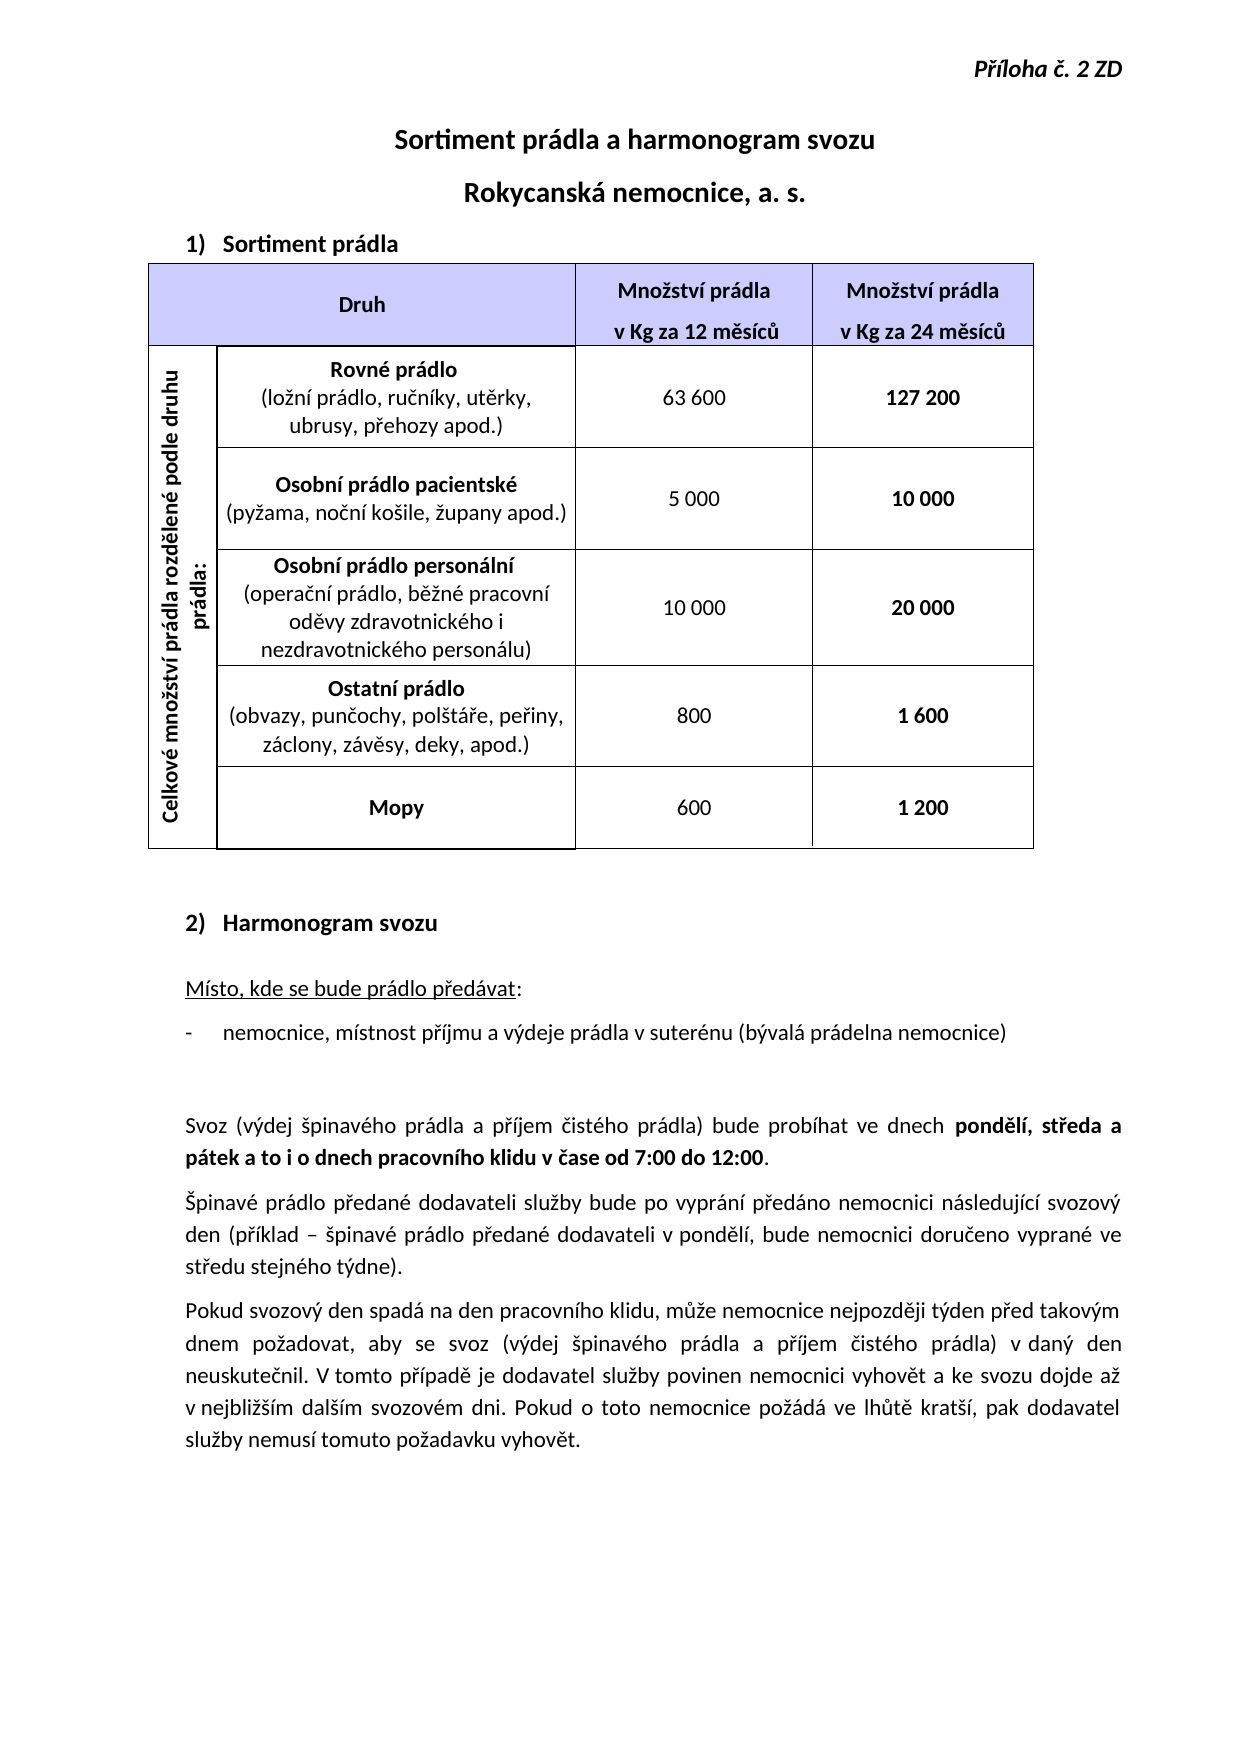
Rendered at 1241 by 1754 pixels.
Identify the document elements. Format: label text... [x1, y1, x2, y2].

text Sortiment prádla a harmonogram svozu [148, 121, 1122, 156]
table_cell Mopy [218, 767, 575, 847]
table_cell 127 200 [813, 346, 1033, 447]
list Harmonogram svozu [185, 907, 1122, 937]
table_cell 5 000 [576, 448, 812, 548]
table_cell Celkové množství prádla rozdělené podle druhu prádla: [149, 346, 216, 847]
table_cell Osobní prádlo pacientské (pyžama, noční košile, župany apod.) [218, 448, 575, 548]
table_cell 20 000 [813, 550, 1033, 665]
table_cell Rovné prádlo (ložní prádlo, ručníky, utěrky, ubrusy, přehozy apod.) [218, 347, 575, 447]
table_cell 1 200 [812, 767, 1033, 847]
table_cell 10 000 [576, 550, 812, 665]
table_cell 800 [576, 666, 812, 766]
text Pokud svozový den spadá na den pracovního klidu, může nemocnice nejpozději týden před takovým dnem požadovat, aby se svoz (výdej špinavého prádla a příjem čistého prádla) v daný den neuskutečnil. V tomto případě je dodavatel služby povinen nemocnici vyhovět a ke svozu dojde až v nejbližším dalším svozovém dni. Pokud o toto nemocnice požádá ve lhůtě kratší, pak dodavatel služby nemusí tomuto požadavku vyhovět. [185, 1297, 1122, 1453]
text Místo, kde se bude prádlo předávat: [185, 974, 1122, 1002]
table_header Množství prádla v Kg za 12 měsíců [576, 264, 812, 345]
table_cell 600 [576, 767, 812, 847]
table_cell 1 600 [813, 666, 1033, 766]
text Svoz (výdej špinavého prádla a příjem čistého prádla) bude probíhat ve dnech pondělí, středa a pátek a to i o dnech pracovního klidu v čase od 7:00 do 12:00. [185, 1111, 1122, 1171]
table_cell 63 600 [576, 346, 812, 447]
text Rokycanská nemocnice, a. s. [148, 174, 1122, 210]
table_cell Osobní prádlo personální (operační prádlo, běžné pracovní oděvy zdravotnického i nezdravotnického personálu) [218, 550, 575, 665]
text Špinavé prádlo předané dodavateli služby bude po vyprání předáno nemocnici následující svozový den (příklad – špinavé prádlo předané dodavateli v pondělí, bude nemocnici doručeno vyprané ve středu stejného týdne). [185, 1188, 1122, 1280]
table_cell 10 000 [813, 448, 1033, 548]
table_header Množství prádla v Kg za 24 měsíců [813, 264, 1033, 345]
table_cell Ostatní prádlo (obvazy, punčochy, polštáře, peřiny, záclony, závěsy, deky, apod.) [218, 666, 575, 766]
list Sortiment prádla [185, 228, 1122, 258]
list nemocnice, místnost příjmu a výdeje prádla v suterénu (bývalá prádelna nemocnice) [185, 1018, 1122, 1047]
table_header Druh [149, 264, 575, 345]
